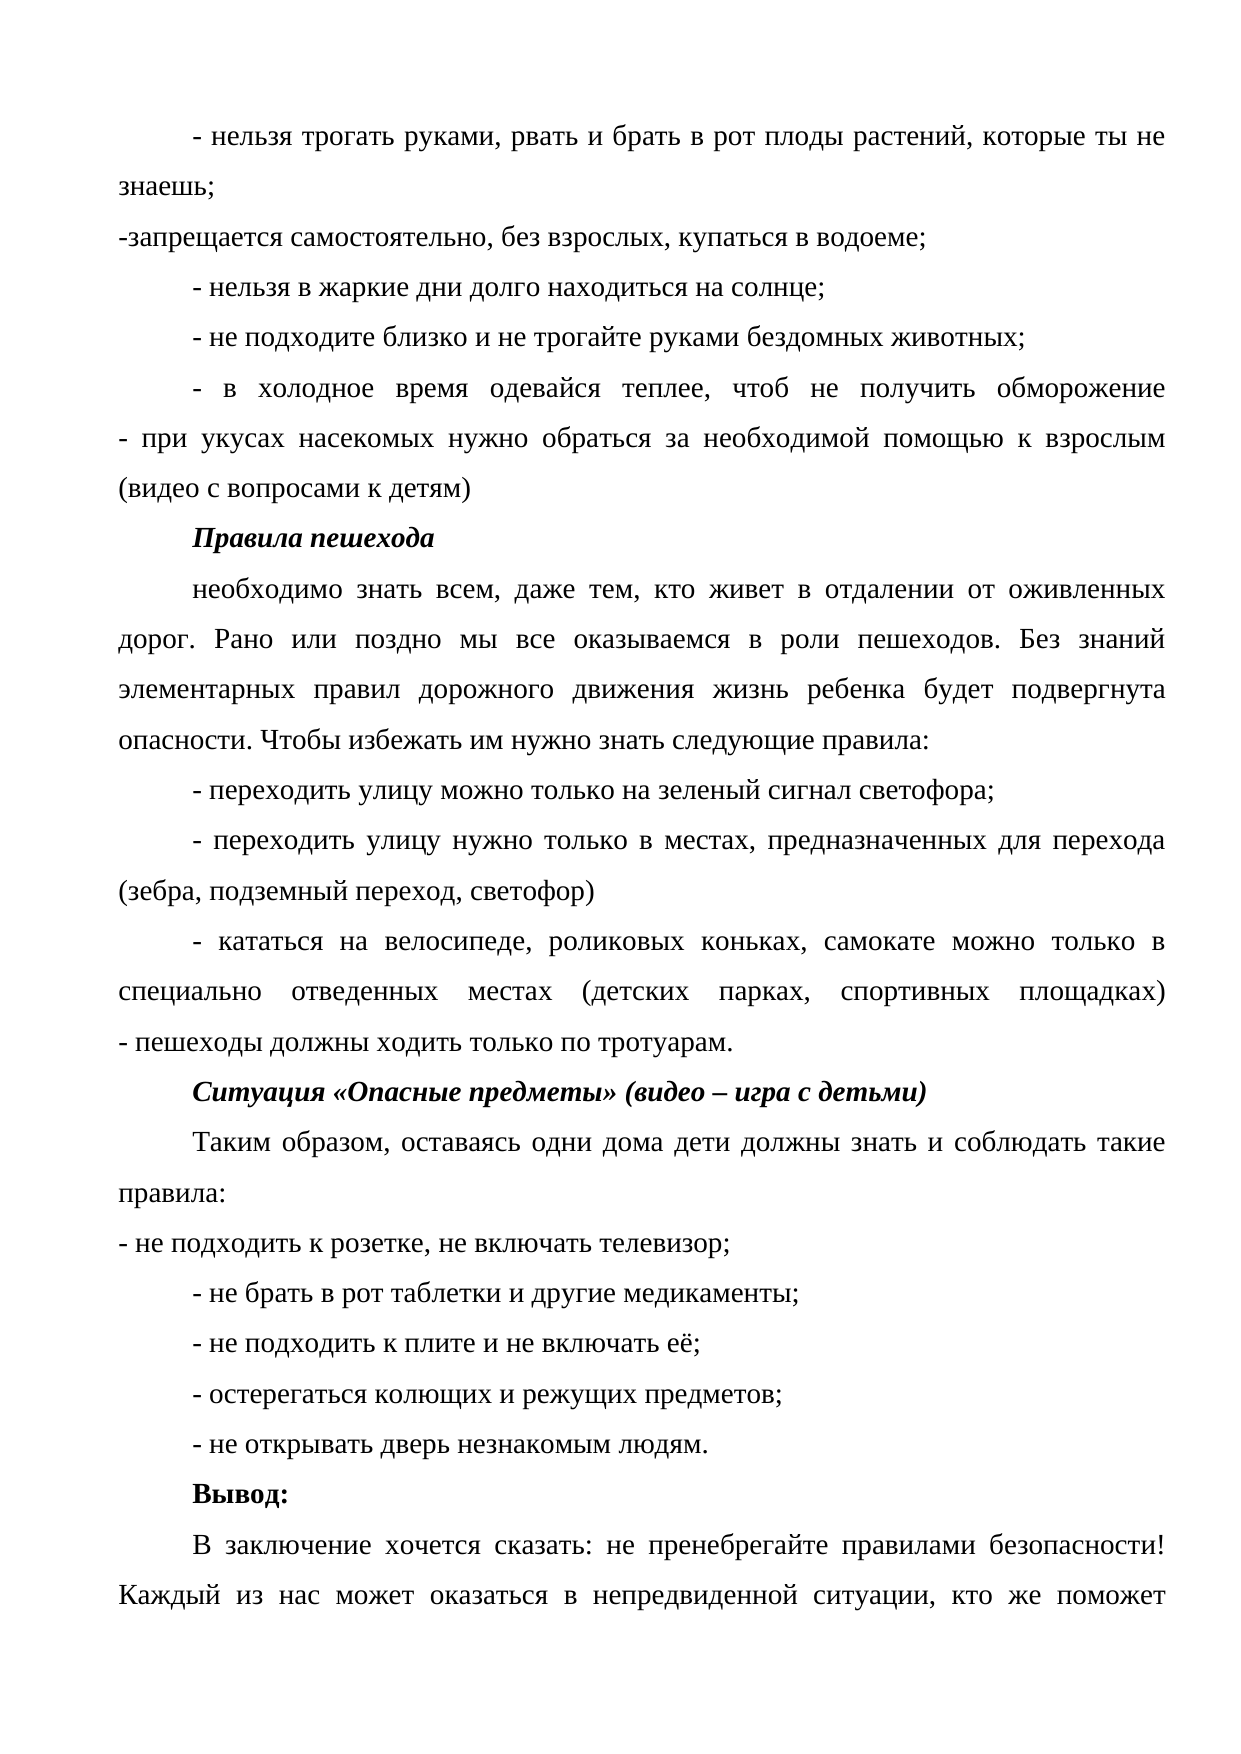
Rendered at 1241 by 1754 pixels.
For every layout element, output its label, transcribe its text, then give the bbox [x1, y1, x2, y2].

text - не подходить к плите и не включать её; [118, 1326, 1167, 1359]
text - остерегаться колющих и режущих предметов; [118, 1376, 1167, 1409]
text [118, 1527, 1167, 1611]
text - в холодное время одевайся теплее, чтоб не получить обморожение - при укусах насекомых нужно обраться за необходимой помощью к взрослым (видео с вопросами к детям) [118, 370, 1167, 504]
text Ситуация «Опасные предметы» (видео – игра с детьми) [118, 1074, 1167, 1108]
text Вывод: [118, 1477, 1167, 1510]
text - кататься на велосипеде, роликовых коньках, самокате можно только в специально отведенных местах (детских парках, спортивных площадках) - пешеходы должны ходить только по тротуарам. [118, 923, 1167, 1057]
text - нельзя трогать руками, рвать и брать в рот плоды растений, которые ты не знаешь; -запрещается самостоятельно, без взрослых, купаться в водоеме; [118, 118, 1167, 252]
text - переходить улицу можно только на зеленый сигнал светофора; [118, 772, 1167, 806]
text Правила пешехода [118, 521, 1167, 554]
text - переходить улицу нужно только в местах, предназначенных для перехода (зебра, подземный переход, светофор) [118, 822, 1167, 906]
text - не открывать дверь незнакомым людям. [118, 1426, 1167, 1460]
text - не подходите близко и не трогайте руками бездомных животных; [118, 319, 1167, 353]
text Таким образом, оставаясь одни дома дети должны знать и соблюдать такие правила: - не подходить к розетке, не включать телевизор; [118, 1124, 1167, 1258]
text - нельзя в жаркие дни долго находиться на солнце; [118, 269, 1167, 303]
text - не брать в рот таблетки и другие медикаменты; [118, 1275, 1167, 1309]
text необходимо знать всем, даже тем, кто живет в отдалении от оживленных дорог. Рано или поздно мы все оказываемся в роли пешеходов. Без знаний элементарных правил дорожного движения жизнь ребенка будет подвергнута опасности. Чтобы избежать им нужно знать следующие правила: [118, 571, 1167, 755]
